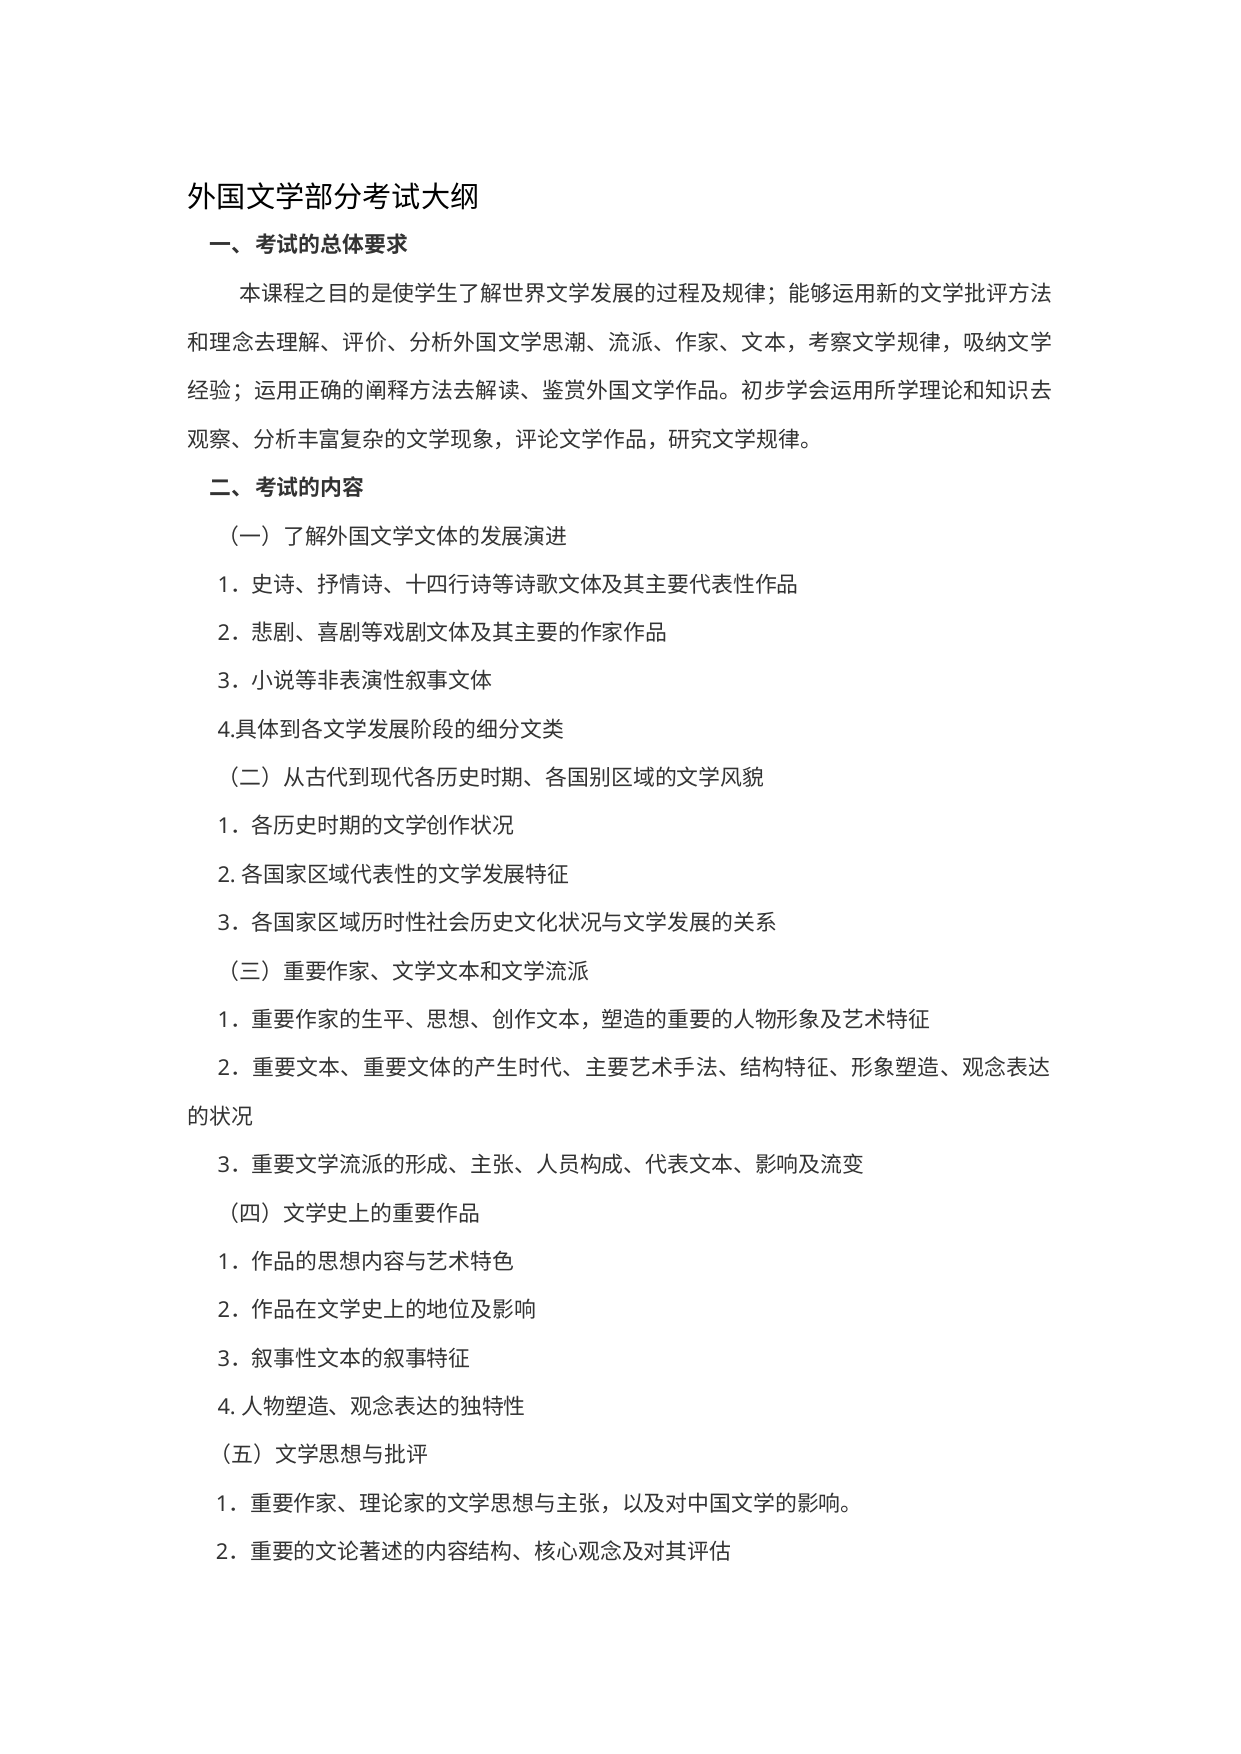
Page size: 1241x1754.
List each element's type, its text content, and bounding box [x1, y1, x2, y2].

list 考试的总体要求 [209, 227, 1053, 259]
text （四）文学史上的重要作品 [187, 1195, 1053, 1228]
text 1．史诗、抒情诗、十四行诗等诗歌文体及其主要代表性作品 [187, 567, 1053, 599]
text 4. 人物塑造、观念表达的独特性 [187, 1389, 1053, 1421]
text 3．各国家区域历时性社会历史文化状况与文学发展的关系 [187, 905, 1053, 937]
text （二）从古代到现代各历史时期、各国别区域的文学风貌 [187, 760, 1053, 792]
text 1．作品的思想内容与艺术特色 [187, 1244, 1053, 1276]
text 3．重要文学流派的形成、主张、人员构成、代表文本、影响及流变 [187, 1147, 1053, 1179]
text 2. 各国家区域代表性的文学发展特征 [187, 857, 1053, 889]
text （一）了解外国文学文体的发展演进 [187, 518, 1053, 551]
text 3．小说等非表演性叙事文体 [187, 663, 1053, 696]
text 2．重要的文论著述的内容结构、核心观念及对其评估 [187, 1534, 1053, 1566]
text 4.具体到各文学发展阶段的细分文类 [187, 712, 1053, 744]
text （三）重要作家、文学文本和文学流派 [187, 953, 1053, 986]
text 1．重要作家、理论家的文学思想与主张，以及对中国文学的影响。 [187, 1485, 1053, 1518]
text 2．悲剧、喜剧等戏剧文体及其主要的作家作品 [187, 615, 1053, 647]
text 2．重要文本、重要文体的产生时代、主要艺术手法、结构特征、形象塑造、观念表达的状况 [187, 1050, 1053, 1131]
text 外国文学部分考试大纲 [187, 162, 1053, 227]
list 考试的内容 [209, 470, 1053, 502]
text （五）文学思想与批评 [187, 1437, 1053, 1469]
text 1．各历史时期的文学创作状况 [187, 808, 1053, 841]
text 本课程之目的是使学生了解世界文学发展的过程及规律；能够运用新的文学批评方法和理念去理解、评价、分析外国文学思潮、流派、作家、文本，考察文学规律，吸纳文学经验；运用正确的阐释方法去解读、鉴赏外国文学作品。初步学会运用所学理论和知识去观察、分析丰富复杂的文学现象，评论文学作品，研究文学规律。 [187, 275, 1053, 454]
text 1．重要作家的生平、思想、创作文本，塑造的重要的人物形象及艺术特征 [187, 1002, 1053, 1034]
text 2．作品在文学史上的地位及影响 [187, 1292, 1053, 1324]
text 3．叙事性文本的叙事特征 [187, 1340, 1053, 1373]
